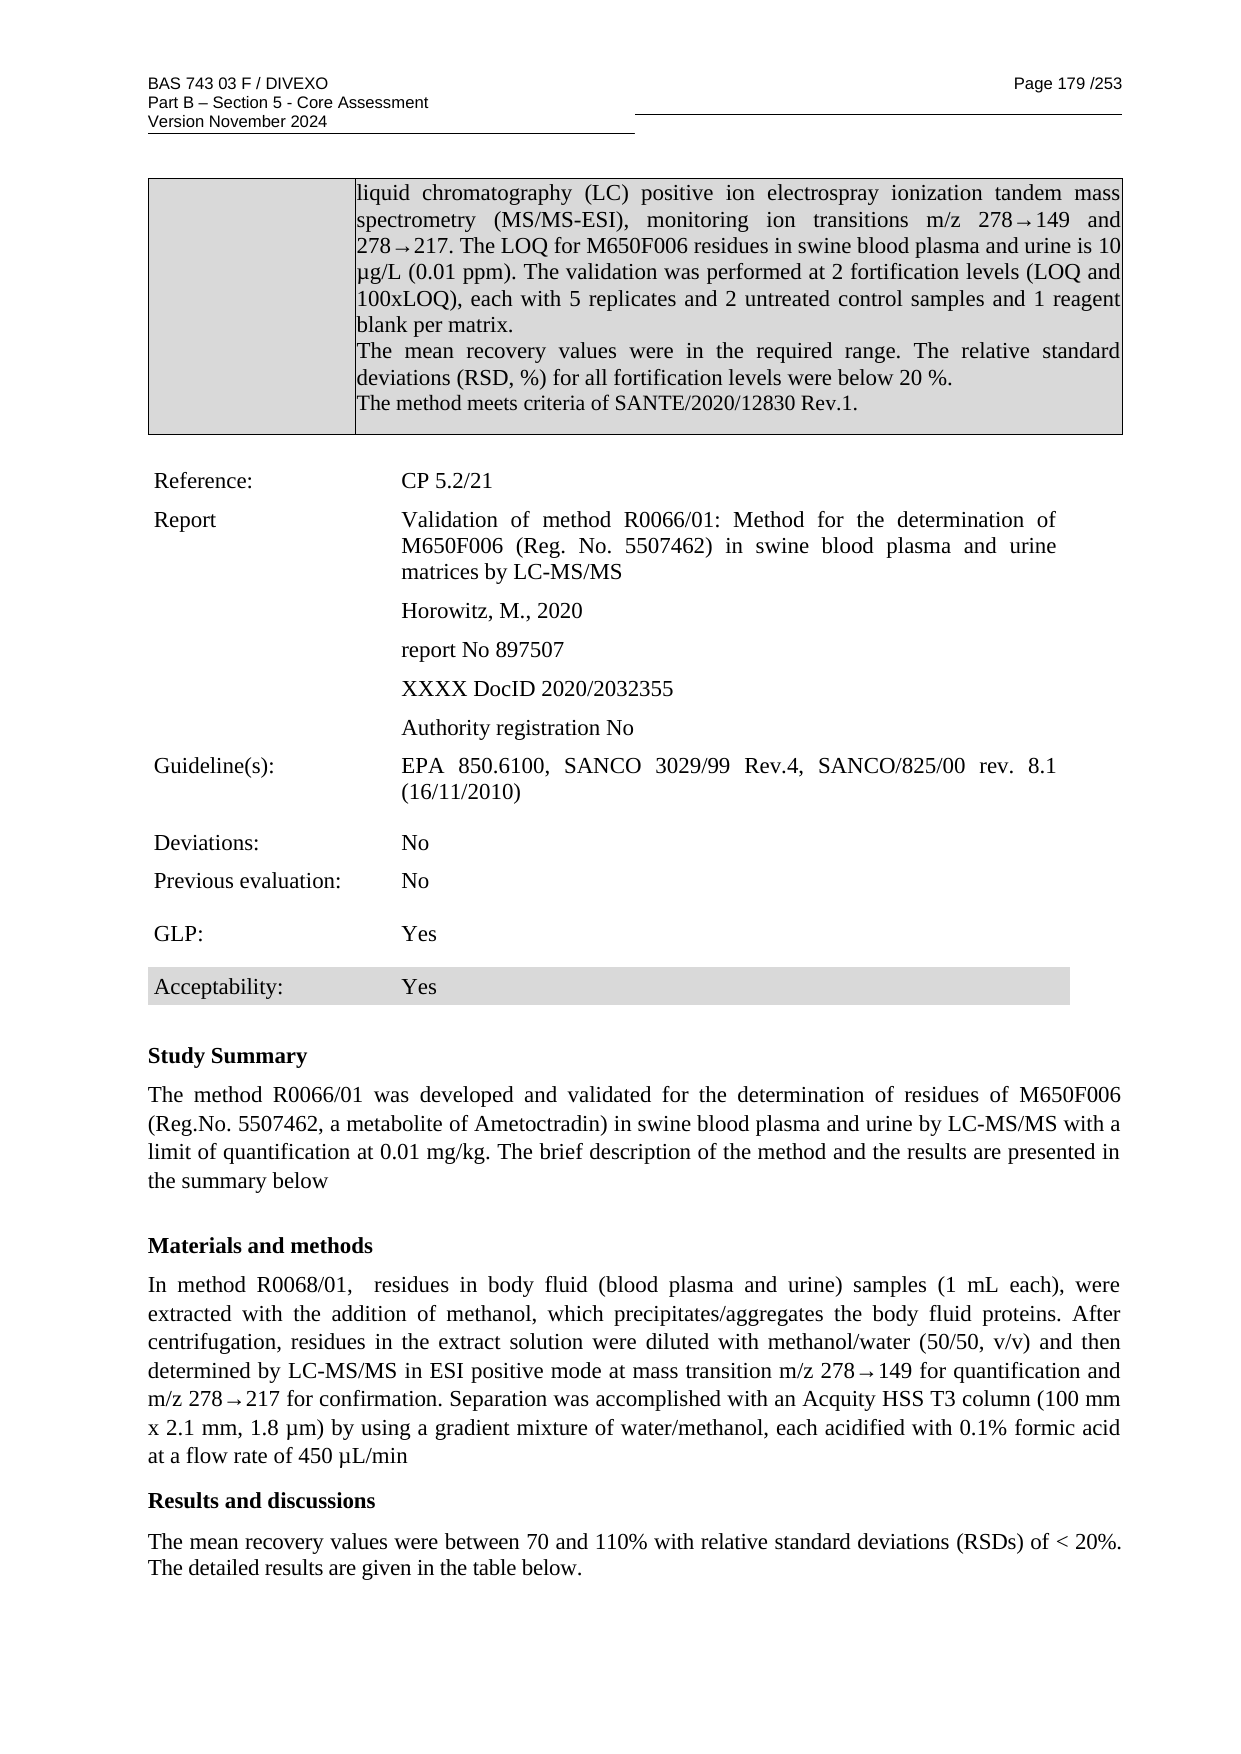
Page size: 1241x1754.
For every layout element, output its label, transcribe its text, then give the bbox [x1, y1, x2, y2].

text Materials and methods [148, 1233, 1122, 1259]
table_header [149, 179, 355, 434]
text Results and discussions [148, 1487, 1122, 1513]
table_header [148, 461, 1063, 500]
text Study Summary [148, 1042, 1122, 1069]
text The mean recovery values were between 70 and 110% with relative standard deviations (RSDs) of < 20%. The detailed results are given in the table below. [148, 1528, 1122, 1581]
text In method R0068/01, residues in body fluid (blood plasma and urine) samples (1 mL each), were extracted with the addition of methanol, which precipitates/aggregates the body fluid proteins. After centrifugation, residues in the extract solution were diluted with methanol/water (50/50, v/v) and then determined by LC-MS/MS in ESI positive mode at mass transition m/z 278→149 for quantification and m/z 278→217 for confirmation. Separation was accomplished with an Acquity HSS T3 column (100 mm x 2.1 mm, 1.8 µm) by using a gradient mixture of water/methanol, each acidified with 0.1% formic acid at a flow rate of 450 µL/min [148, 1271, 1122, 1468]
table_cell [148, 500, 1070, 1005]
text The method R0066/01 was developed and validated for the determination of residues of M650F006 (Reg.No. 5507462, a metabolite of Ametoctradin) in swine blood plasma and urine by LC-MS/MS with a limit of quantification at 0.01 mg/kg. The brief description of the method and the results are presented in the summary below [148, 1081, 1122, 1193]
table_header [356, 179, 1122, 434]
